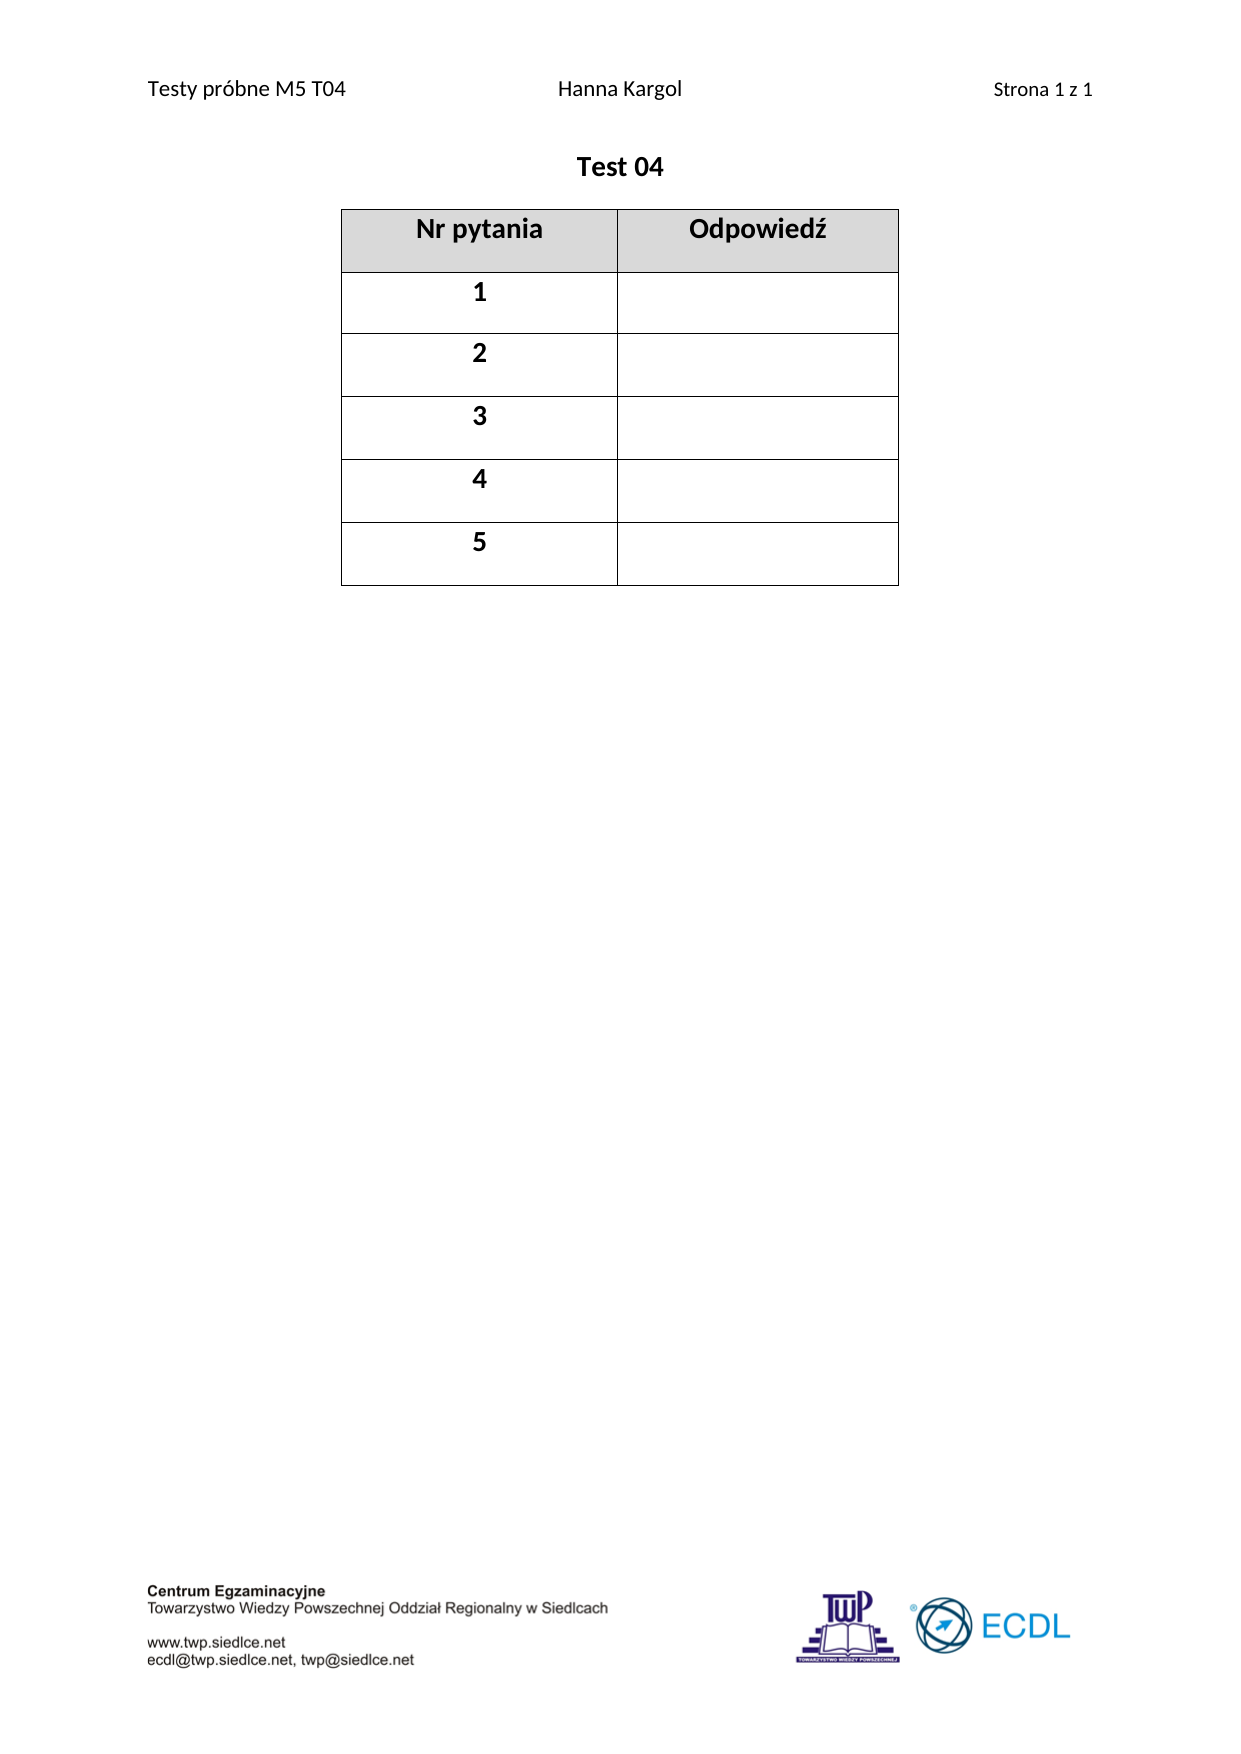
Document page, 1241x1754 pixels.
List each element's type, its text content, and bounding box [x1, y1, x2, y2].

table_cell 1 [342, 273, 617, 333]
table_cell 5 [342, 523, 617, 584]
text Test 04 [148, 148, 1093, 183]
table_header Odpowiedź [618, 210, 898, 272]
table_cell [618, 523, 898, 584]
picture [147, 1570, 1092, 1681]
table_cell [618, 397, 898, 459]
table_cell 4 [342, 460, 617, 522]
table_cell 2 [342, 334, 617, 396]
table_cell [618, 273, 898, 333]
table_cell [618, 460, 898, 522]
table_cell 3 [342, 397, 617, 459]
table_header Nr pytania [342, 210, 617, 272]
table_cell [618, 334, 898, 396]
